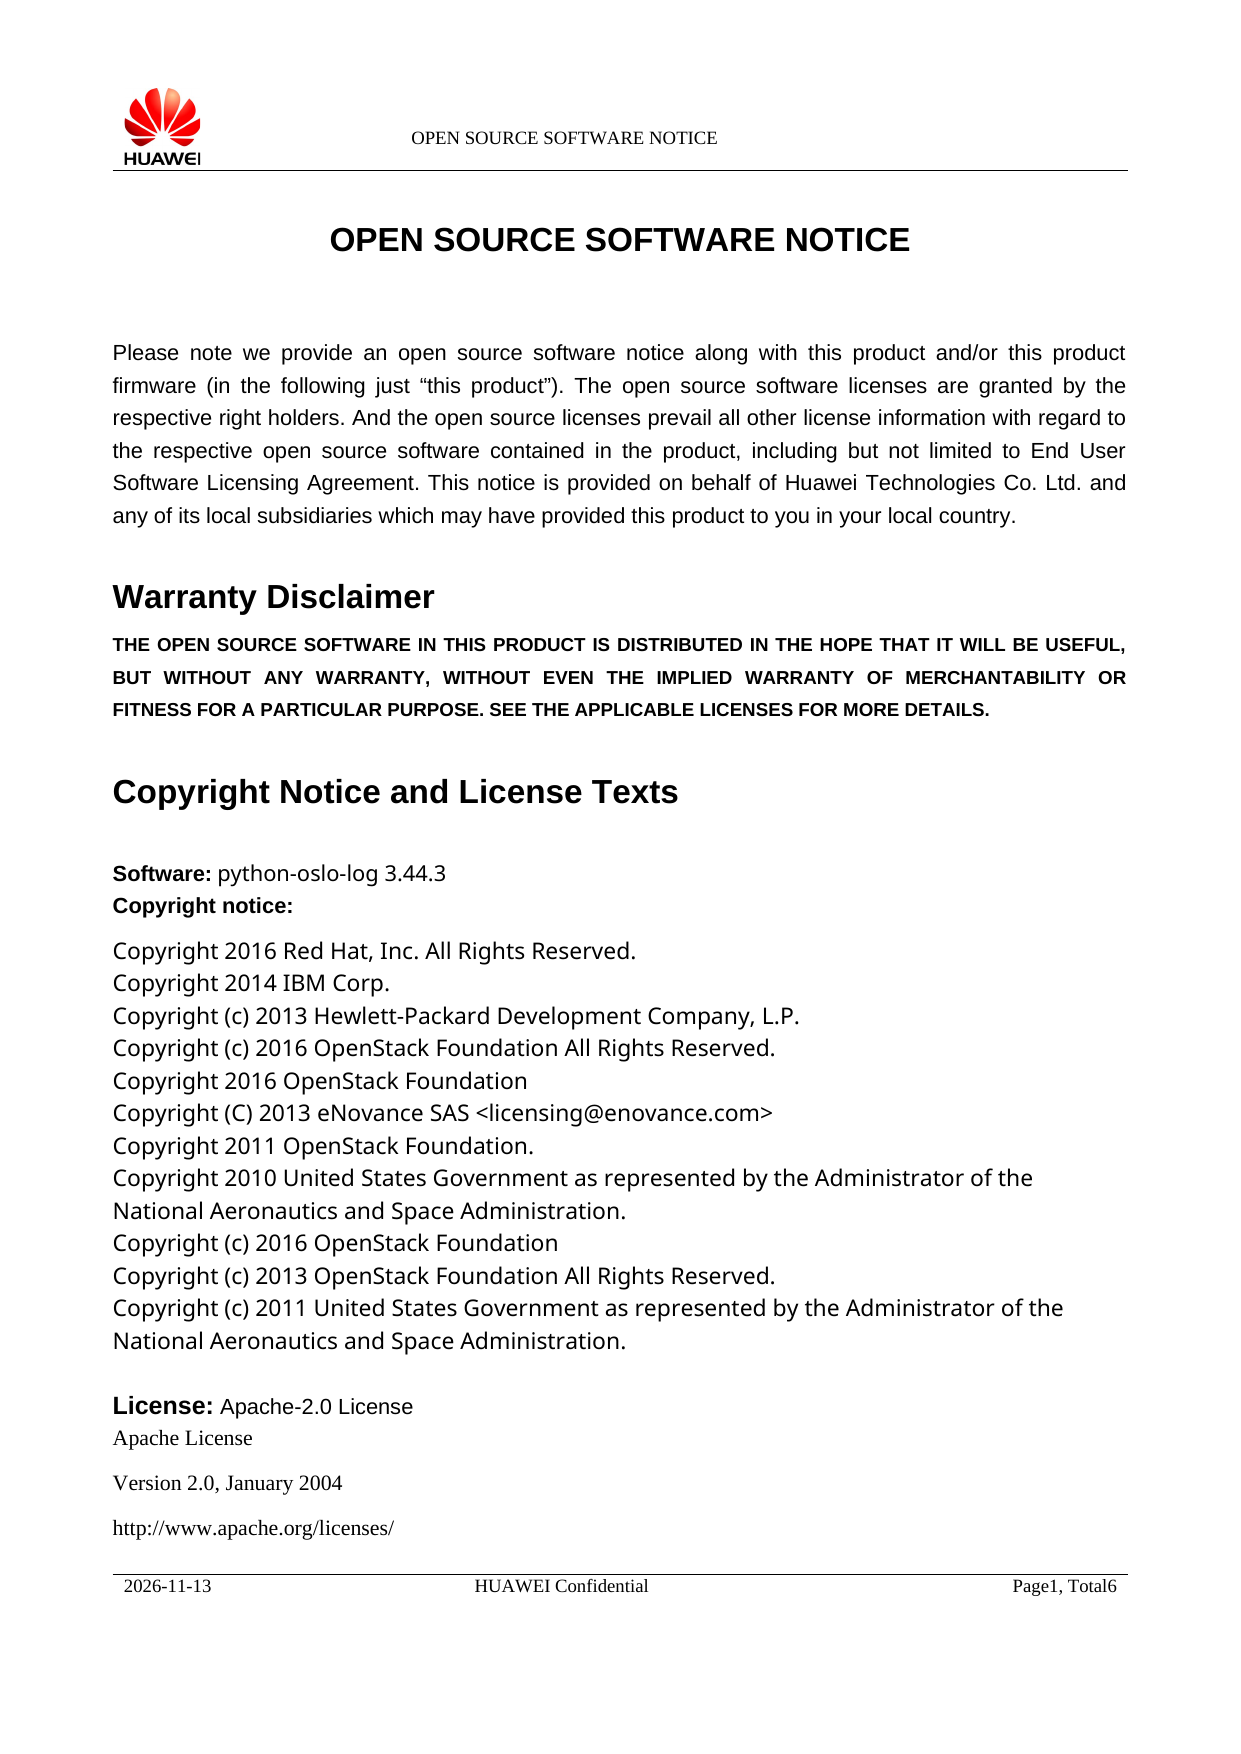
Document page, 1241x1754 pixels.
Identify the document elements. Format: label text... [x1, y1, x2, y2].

text Copyright notice: [112, 889, 1128, 921]
picture [124, 88, 201, 165]
text Copyright 2010 United States Government as represented by the Administrator of the National Aeronautics and Space Administration. [112, 1161, 1128, 1226]
text Copyright (c) 2016 OpenStack Foundation All Rights Reserved. [112, 1031, 1128, 1064]
text Copyright Notice and License Texts [112, 759, 1128, 824]
text http://www.apache.org/licenses/ [112, 1512, 1128, 1544]
text OPEN SOURCE SOFTWARE NOTICE [112, 206, 1128, 271]
text Apache License [112, 1421, 1128, 1454]
text Copyright 2016 OpenStack Foundation [112, 1064, 1128, 1096]
text Copyright (c) 2013 OpenStack Foundation All Rights Reserved. [112, 1259, 1128, 1291]
text Version 2.0, January 2004 [112, 1467, 1128, 1499]
text Please note we provide an open source software notice along with this product and/or this product firmware (in the following just “this product”). The open source software licenses are granted by the respective right holders. And the open source licenses prevail all other license information with regard to the respective open source software contained in the product, including but not limited to End User Software Licensing Agreement. This notice is provided on behalf of Huawei Technologies Co. Ltd. and any of its local subsidiaries which may have provided this product to you in your local country. [112, 336, 1128, 531]
text Copyright 2016 Red Hat, Inc. All Rights Reserved. [112, 934, 1128, 966]
title Software: python-oslo-log 3.44.3 [112, 856, 1128, 889]
text Warranty Disclaimer [112, 564, 1128, 629]
text Copyright (c) 2011 United States Government as represented by the Administrator of the National Aeronautics and Space Administration. [112, 1291, 1128, 1356]
text License: Apache-2.0 License [112, 1389, 1128, 1421]
text Copyright (C) 2013 eNovance SAS <licensing@enovance.com> [112, 1096, 1128, 1129]
text Copyright 2011 OpenStack Foundation. [112, 1129, 1128, 1161]
text Copyright 2014 IBM Corp. [112, 966, 1128, 999]
text Copyright (c) 2013 Hewlett-Packard Development Company, L.P. [112, 999, 1128, 1031]
text Copyright (c) 2016 OpenStack Foundation [112, 1226, 1128, 1259]
text The open source software in this product is distributed in the hope that it will be useful, but WITHOUT ANY WARRANTY, without even the implied warranty of MERCHANTABILITY or FITNESS FOR A PARTICULAR PURPOSE. See the applicable licenses for more details. [112, 629, 1128, 726]
